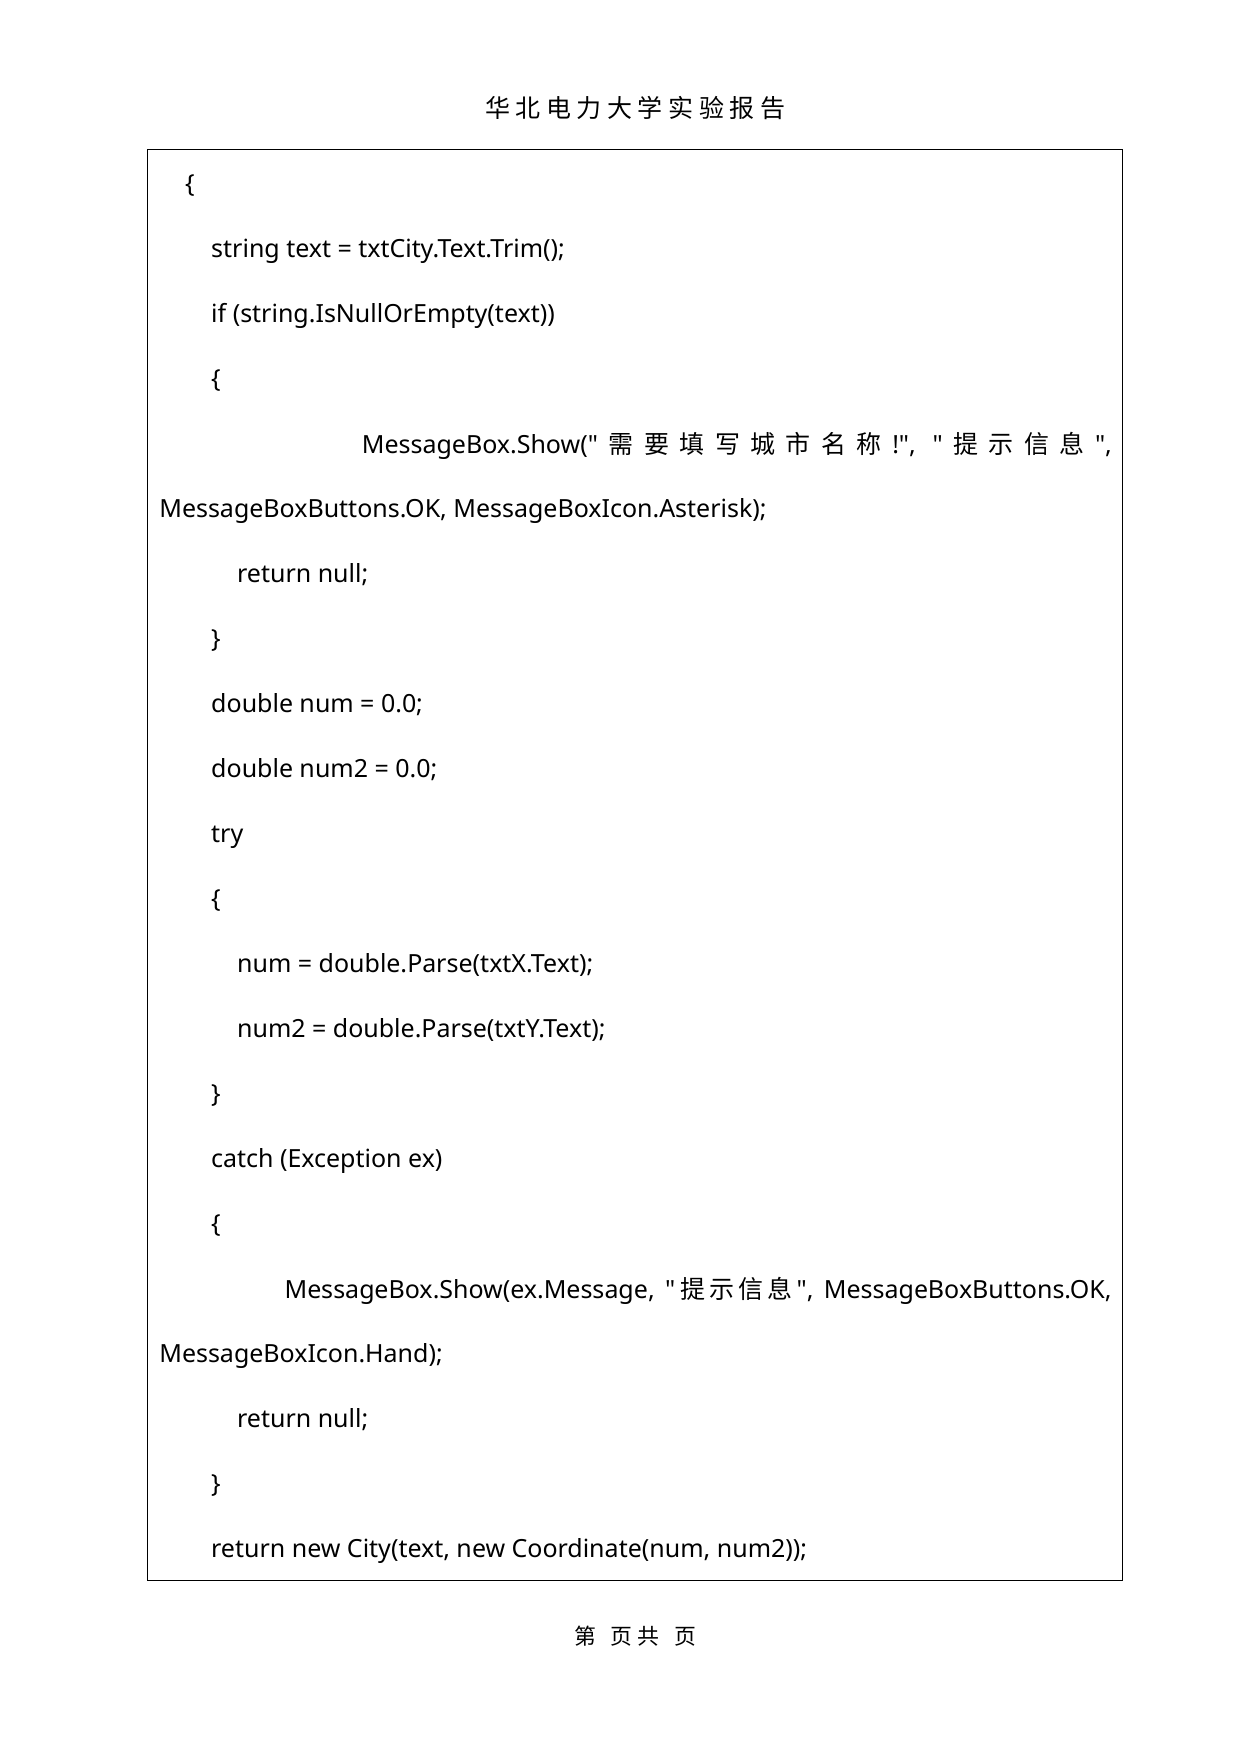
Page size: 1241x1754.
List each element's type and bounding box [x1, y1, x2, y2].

table_header [148, 150, 1122, 1580]
